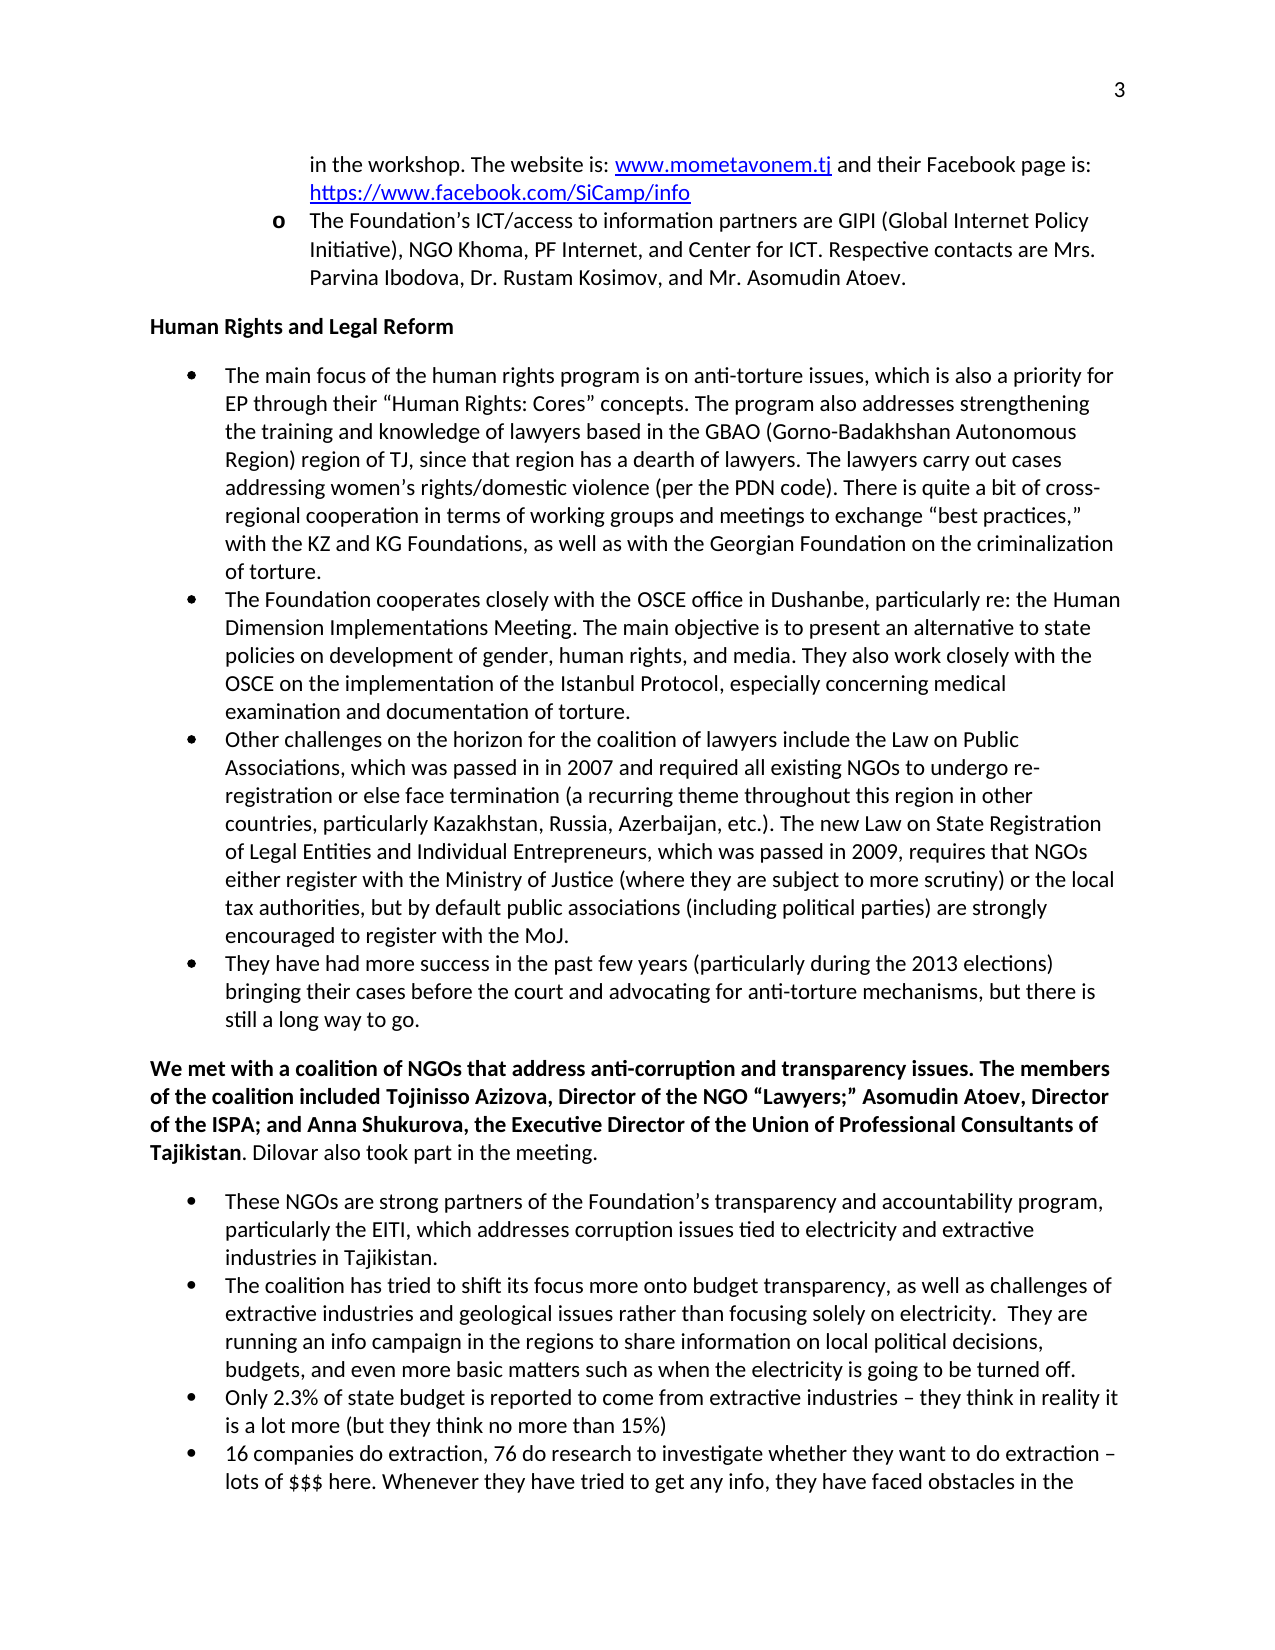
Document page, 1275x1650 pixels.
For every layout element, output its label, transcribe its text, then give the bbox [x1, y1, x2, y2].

text Human Rights and Legal Reform [150, 312, 1125, 340]
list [272, 150, 1125, 206]
list The main focus of the human rights program is on anti-torture issues, which is also a priority for EP through their “Human Rights: Cores” concepts. The program also addresses strengthening the training and knowledge of lawyers based in the GBAO (Gorno-Badakhshan Autonomous Region) region of TJ, since that region has a dearth of lawyers. The lawyers carry out cases addressing women’s rights/domestic violence (per the PDN code). There is quite a bit of cross-regional cooperation in terms of working groups and meetings to exchange “best practices,” with the KZ and KG Foundations, as well as with the Georgian Foundation on the criminalization of torture. [187, 361, 1125, 585]
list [187, 1439, 1125, 1495]
list The Foundation cooperates closely with the OSCE office in Dushanbe, particularly re: the Human Dimension Implementations Meeting. The main objective is to present an alternative to state policies on development of gender, human rights, and media. They also work closely with the OSCE on the implementation of the Istanbul Protocol, especially concerning medical examination and documentation of torture. [187, 585, 1125, 725]
list These NGOs are strong partners of the Foundation’s transparency and accountability program, particularly the EITI, which addresses corruption issues tied to electricity and extractive industries in Tajikistan. [187, 1187, 1125, 1271]
list Only 2.3% of state budget is reported to come from extractive industries – they think in reality it is a lot more (but they think no more than 15%) [187, 1383, 1125, 1439]
list The Foundation’s ICT/access to information partners are GIPI (Global Internet Policy Initiative), NGO Khoma, PF Internet, and Center for ICT. Respective contacts are Mrs. Parvina Ibodova, Dr. Rustam Kosimov, and Mr. Asomudin Atoev. [272, 206, 1125, 291]
list Other challenges on the horizon for the coalition of lawyers include the Law on Public Associations, which was passed in in 2007 and required all existing NGOs to undergo re-registration or else face termination (a recurring theme throughout this region in other countries, particularly Kazakhstan, Russia, Azerbaijan, etc.). The new Law on State Registration of Legal Entities and Individual Entrepreneurs, which was passed in 2009, requires that NGOs either register with the Ministry of Justice (where they are subject to more scrutiny) or the local tax authorities, but by default public associations (including political parties) are strongly encouraged to register with the MoJ. [187, 725, 1125, 949]
list The coalition has tried to shift its focus more onto budget transparency, as well as challenges of extractive industries and geological issues rather than focusing solely on electricity. They are running an info campaign in the regions to share information on local political decisions, budgets, and even more basic matters such as when the electricity is going to be turned off. [187, 1271, 1125, 1383]
list They have had more success in the past few years (particularly during the 2013 elections) bringing their cases before the court and advocating for anti-torture mechanisms, but there is still a long way to go. [187, 949, 1125, 1033]
text We met with a coalition of NGOs that address anti-corruption and transparency issues. The members of the coalition included Tojinisso Azizova, Director of the NGO “Lawyers;” Asomudin Atoev, Director of the ISPA; and Anna Shukurova, the Executive Director of the Union of Professional Consultants of Tajikistan. Dilovar also took part in the meeting. [150, 1054, 1125, 1166]
